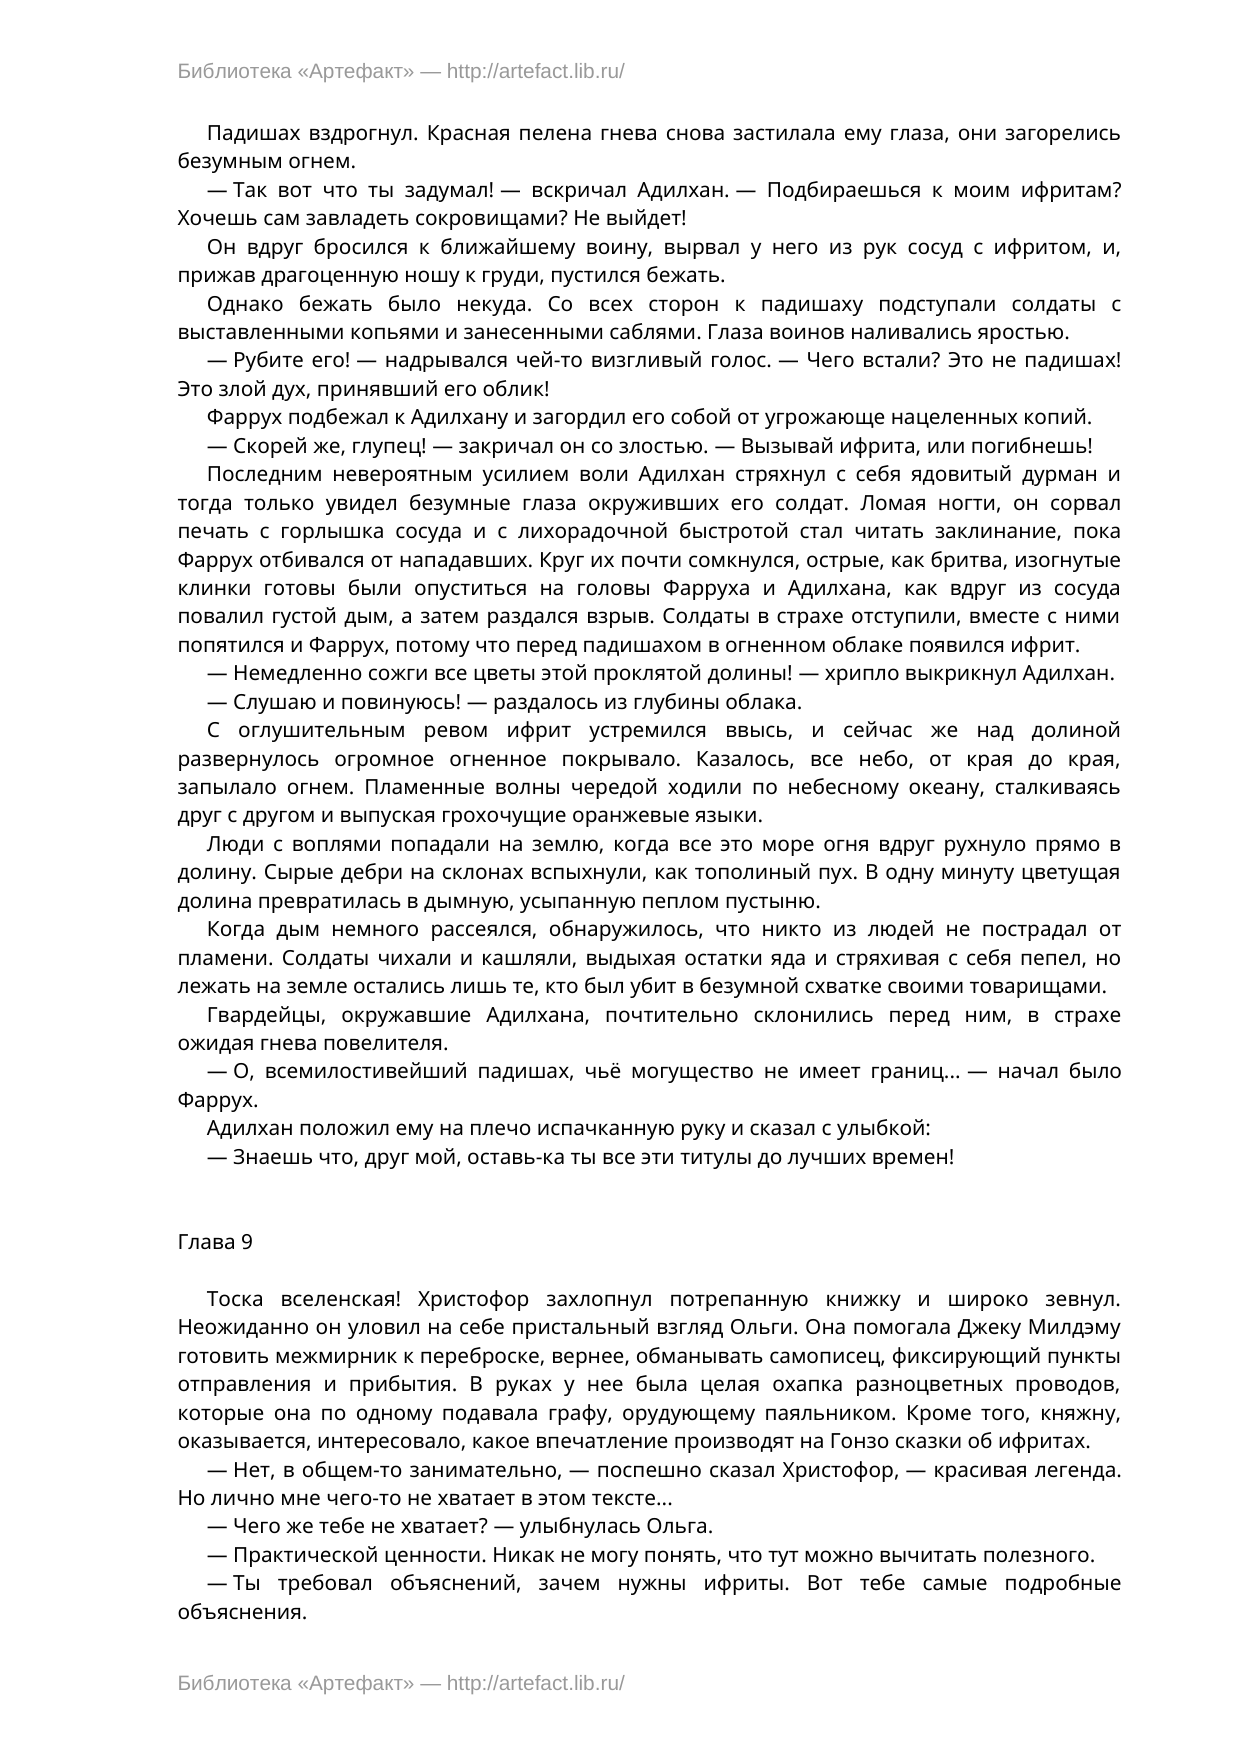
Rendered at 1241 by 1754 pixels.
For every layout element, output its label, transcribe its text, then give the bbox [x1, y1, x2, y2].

text С оглушительным ревом ифрит устремился ввысь, и сейчас же над долиной развернулось огромное огненное покрывало. Казалось, все небо, от края до края, запылало огнем. Пламенные волны чередой ходили по небесному океану, сталкиваясь друг с другом и выпуская грохочущие оранжевые языки. [177, 715, 1122, 829]
text Когда дым немного рассеялся, обнаружилось, что никто из людей не пострадал от пламени. Солдаты чихали и кашляли, выдыхая остатки яда и стряхивая с себя пепел, но лежать на земле остались лишь те, кто был убит в безумной схватке своими товарищами. [177, 914, 1122, 1000]
text — Нет, в общем-то занимательно, — поспешно сказал Христофор, — красивая легенда. Но лично мне чего-то не хватает в этом тексте... [177, 1455, 1122, 1512]
text — О, всемилостивейший падишах, чьё могущество не имеет границ... — начал было Фаррух. [177, 1057, 1122, 1113]
text — Знаешь что, друг мой, оставь-ка ты все эти титулы до лучших времен! [177, 1142, 1122, 1170]
text Адилхан положил ему на плечо испачканную руку и сказал с улыбкой: [177, 1113, 1122, 1142]
text — Немедленно сожги все цветы этой проклятой долины! — хрипло выкрикнул Адилхан. [177, 658, 1122, 687]
text Тоска вселенская! Христофор захлопнул потрепанную книжку и широко зевнул. Неожиданно он уловил на себе пристальный взгляд Ольги. Она помогала Джеку Милдэму готовить межмирник к переброске, вернее, обманывать самописец, фиксирующий пункты отправления и прибытия. В руках у нее была целая охапка разноцветных проводов, которые она по одному подавала графу, орудующему паяльником. Кроме того, княжну, оказывается, интересовало, какое впечатление производят на Гонзо сказки об ифритах. [177, 1284, 1122, 1455]
text — Практической ценности. Никак не могу понять, что тут можно вычитать полезного. [177, 1540, 1122, 1568]
text Он вдруг бросился к ближайшему воину, вырвал у него из рук сосуд с ифритом, и, прижав драгоценную ношу к груди, пустился бежать. [177, 232, 1122, 289]
text Фаррух подбежал к Адилхану и загордил его собой от угрожающе нацеленных копий. [177, 402, 1122, 431]
text Однако бежать было некуда. Со всех сторон к падишаху подступали солдаты с выставленными копьями и занесенными саблями. Глаза воинов наливались яростью. [177, 289, 1122, 346]
text — Ты требовал объяснений, зачем нужны ифриты. Вот тебе самые подробные объяснения. [177, 1568, 1122, 1625]
text Гвардейцы, окружавшие Адилхана, почтительно склонились перед ним, в страхе ожидая гнева повелителя. [177, 1000, 1122, 1057]
text — Скорей же, глупец! — закричал он со злостью. — Вызывай ифрита, или погибнешь! [177, 431, 1122, 459]
text — Так вот что ты задумал! — вскричал Адилхан. — Подбираешься к моим ифритам? Хочешь сам завладеть сокровищами? Не выйдет! [177, 175, 1122, 232]
text — Слушаю и повинуюсь! — раздалось из глубины облака. [177, 687, 1122, 715]
subtitle Глава 9 [177, 1227, 1122, 1256]
text Люди с воплями попадали на землю, когда все это море огня вдруг рухнуло прямо в долину. Сырые дебри на склонах вспыхнули, как тополиный пух. В одну минуту цветущая долина превратилась в дымную, усыпанную пеплом пустыню. [177, 829, 1122, 914]
text Последним невероятным усилием воли Адилхан стряхнул с себя ядовитый дурман и тогда только увидел безумные глаза окруживших его солдат. Ломая ногти, он сорвал печать с горлышка сосуда и с лихорадочной быстротой стал читать заклинание, пока Фаррух отбивался от нападавших. Круг их почти сомкнулся, острые, как бритва, изогнутые клинки готовы были опуститься на головы Фарруха и Адилхана, как вдруг из сосуда повалил густой дым, а затем раздался взрыв. Солдаты в страхе отступили, вместе с ними попятился и Фаррух, потому что перед падишахом в огненном облаке появился ифрит. [177, 459, 1122, 658]
text Падишах вздрогнул. Красная пелена гнева снова застилала ему глаза, они загорелись безумным огнем. [177, 118, 1122, 175]
text — Рубите его! — надрывался чей-то визгливый голос. — Чего встали? Это не падишах! Это злой дух, принявший его облик! [177, 346, 1122, 402]
text — Чего же тебе не хватает? — улыбнулась Ольга. [177, 1512, 1122, 1540]
